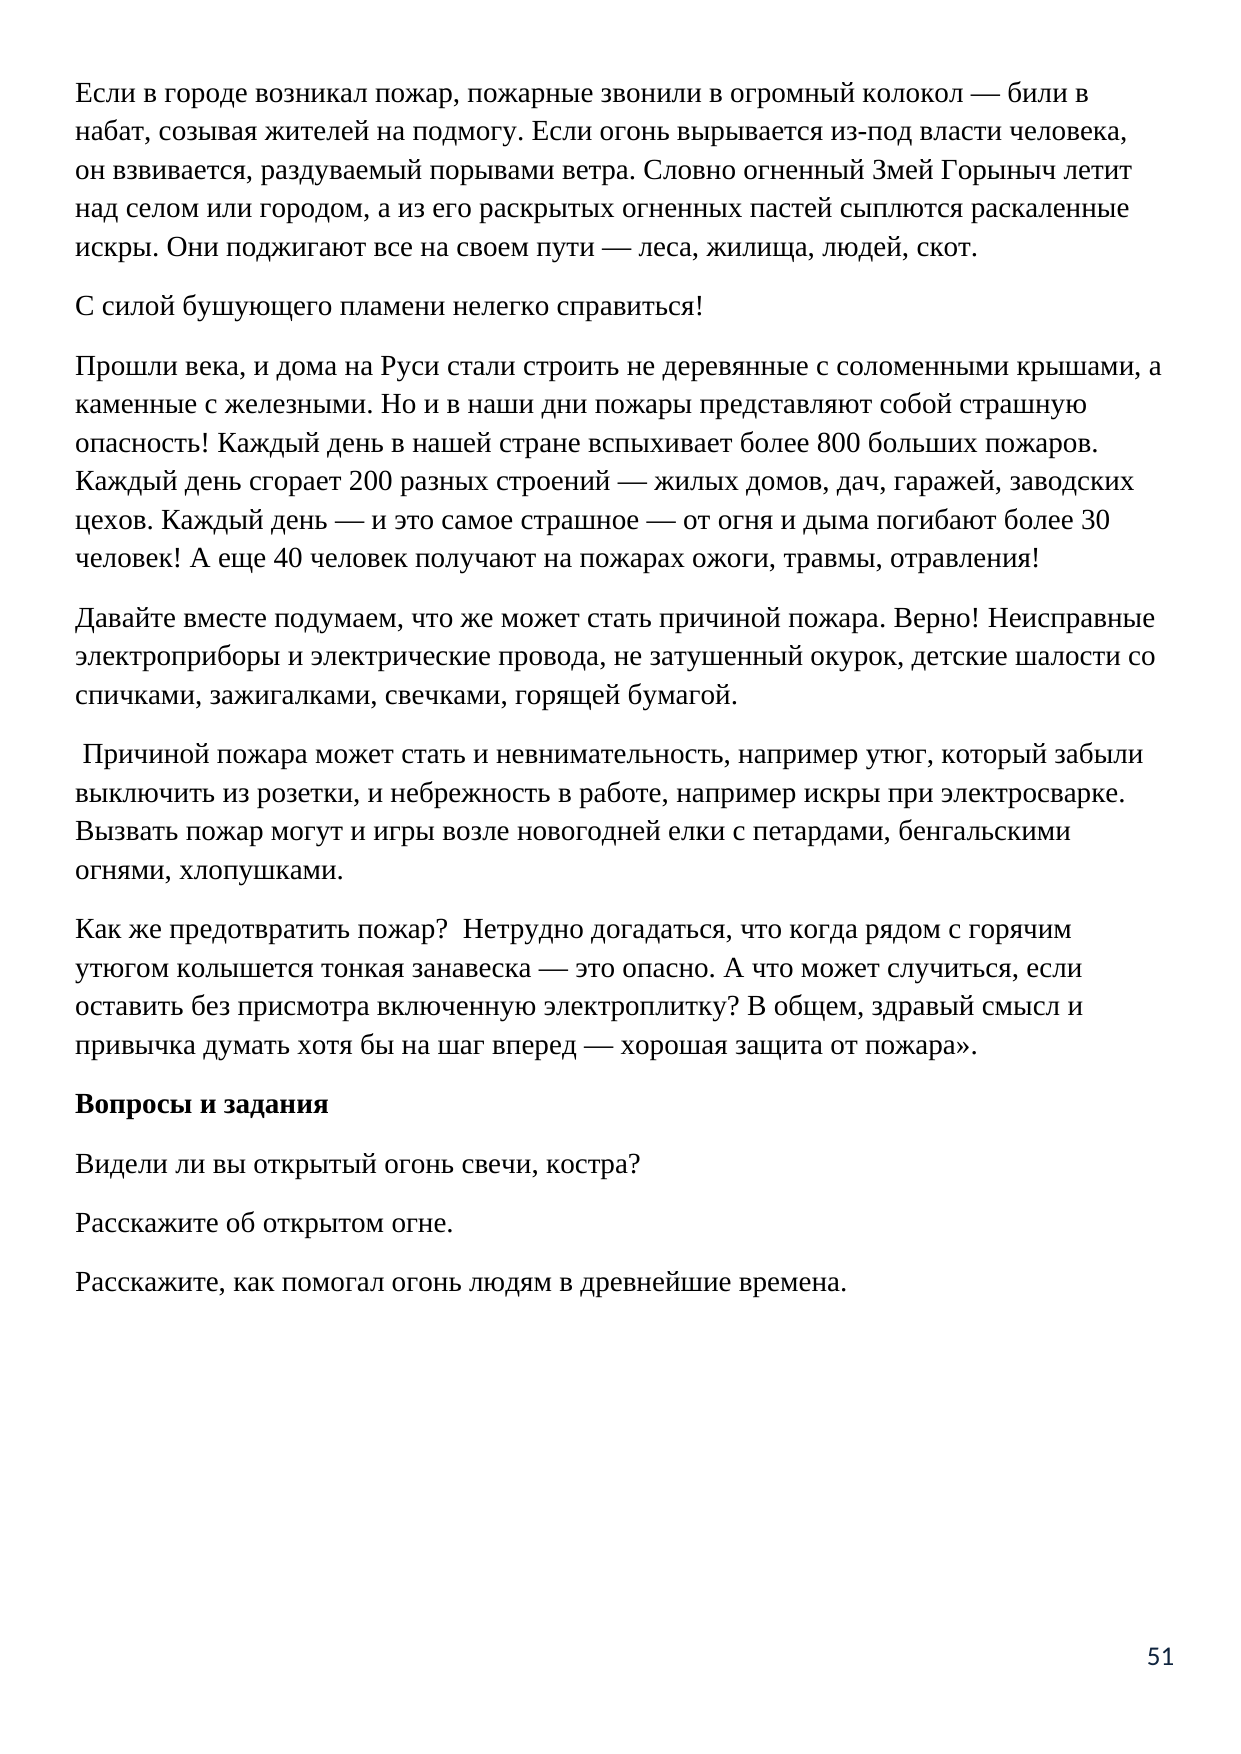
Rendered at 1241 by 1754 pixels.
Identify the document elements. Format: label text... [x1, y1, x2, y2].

text Прошли века, и дома на Руси стали строить не деревянные с соломенными крышами, а каменные с железными. Но и в наши дни пожары представляют собой страшную опасность! Каждый день в нашей стране вспыхивает более 800 больших пожаров. Каждый день сгорает 200 разных строений — жилых домов, дач, гаражей, заводских цехов. Каждый день — и это самое страшное — от огня и дыма погибают более 30 человек! А еще 40 человек получают на пожарах ожоги, травмы, отравления! [75, 348, 1165, 574]
text Если в городе возникал пожар, пожарные звонили в огромный колокол — били в набат, созывая жителей на подмогу. Если огонь вырывается из-под власти человека, он взвивается, раздуваемый порывами ветра. Словно огненный Змей Горыныч летит над селом или городом, а из его раскрытых огненных пастей сыплются раскаленные искры. Они поджигают все на своем пути — леса, жилища, людей, скот. [75, 75, 1165, 263]
text Вопросы и задания [75, 1086, 1165, 1120]
text С силой бушующего пламени нелегко справиться! [75, 288, 1165, 322]
text Давайте вместе подумаем, что же может стать причиной пожара. Верно! Неисправные электроприборы и электрические провода, не затушенный окурок, детские шалости со спичками, зажигалками, свечками, горящей бумагой. [75, 600, 1165, 711]
text Видели ли вы открытый огонь свечи, костра? [75, 1146, 1165, 1179]
text Расскажите, как помогал огонь людям в древнейшие времена. [75, 1264, 1165, 1298]
text Как же предотвратить пожар? Нетрудно догадаться, что когда рядом с горячим утюгом колышется тонкая занавеска — это опасно. А что может случиться, если оставить без присмотра включенную электроплитку? В общем, здравый смысл и привычка думать хотя бы на шаг вперед — хорошая защита от пожара». [75, 911, 1165, 1061]
text Расскажите об открытом огне. [75, 1205, 1165, 1239]
text Причиной пожара может стать и невнимательность, например утюг, который забыли выключить из розетки, и небрежность в работе, например искры при электросварке. Вызвать пожар могут и игры возле новогодней елки с петардами, бенгальскими огнями, хлопушками. [75, 736, 1165, 886]
